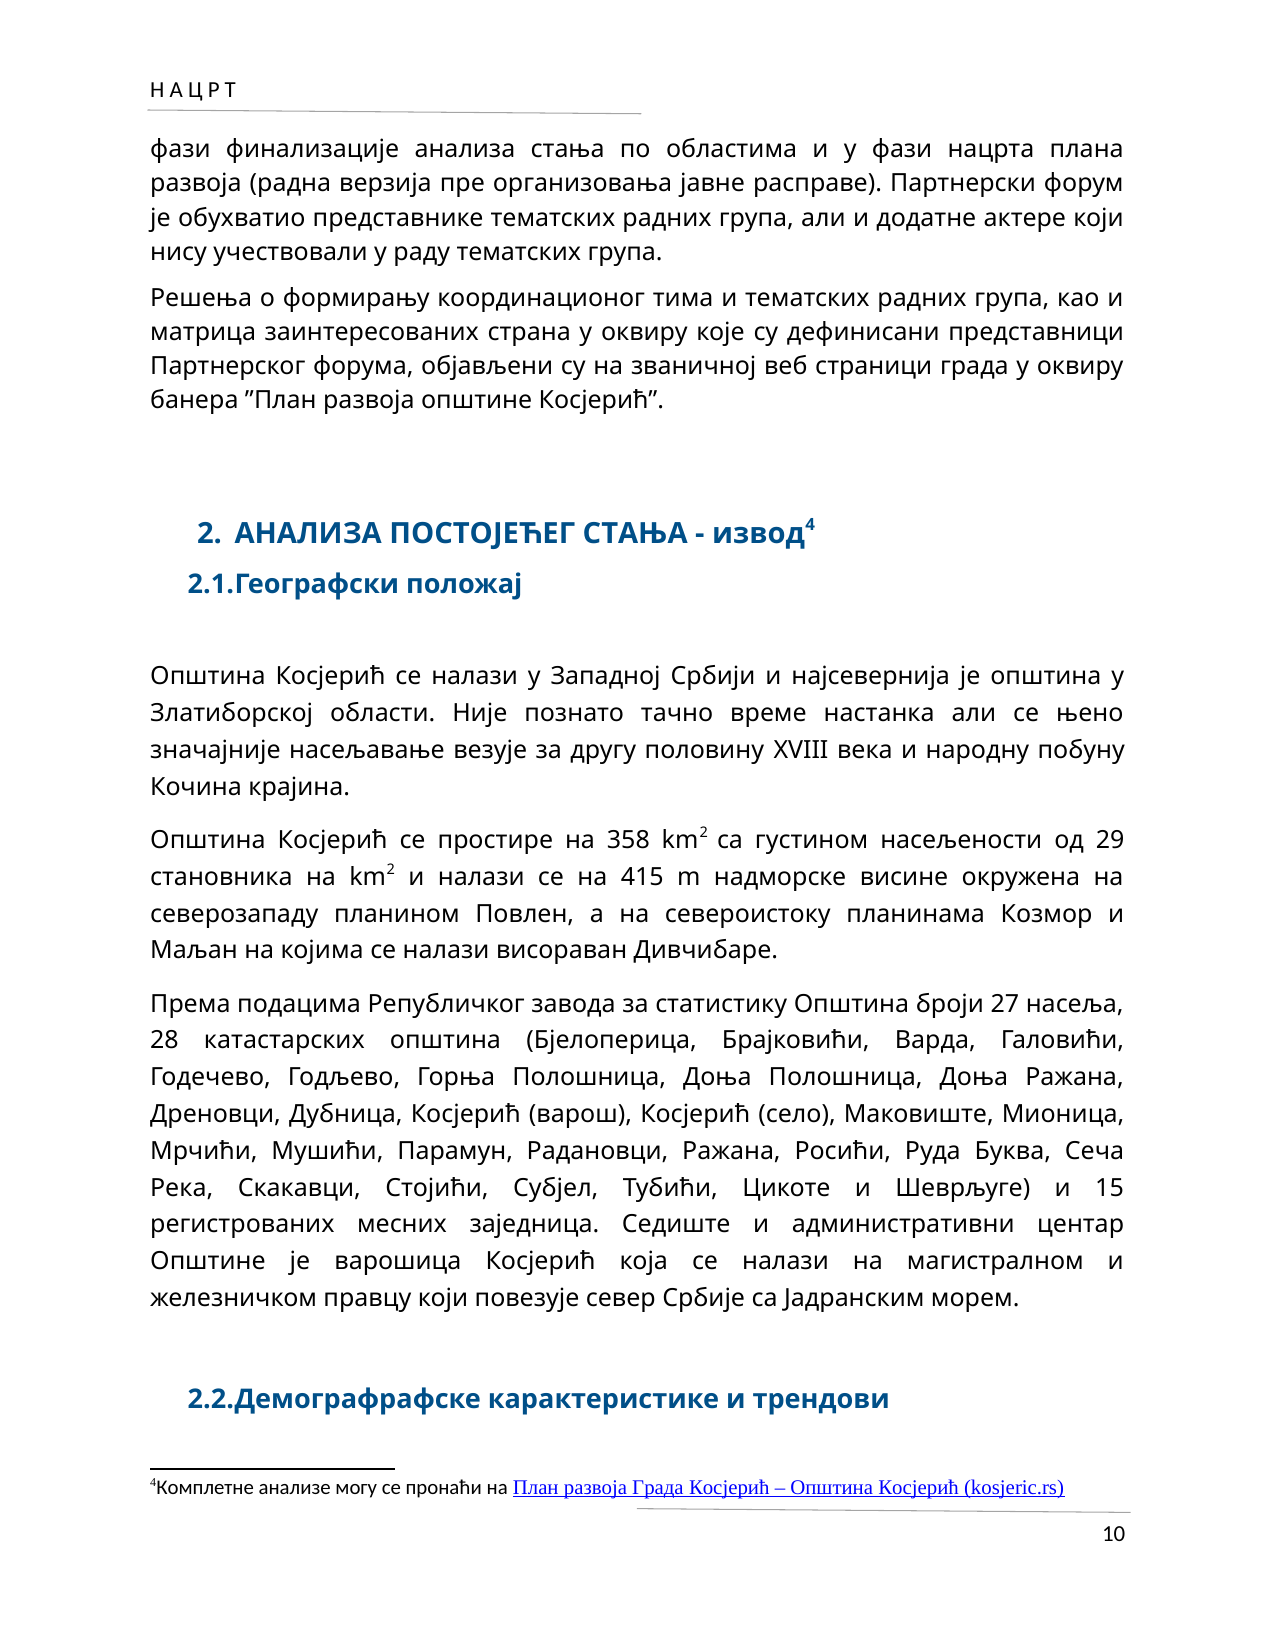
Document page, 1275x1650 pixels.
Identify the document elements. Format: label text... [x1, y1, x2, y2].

text Према подацима Републичког завода за статистику Општина броји 27 насеља, 28 катастарских општина (Бјелоперица, Брајковићи, Варда, Галовићи, Годечево, Годљево, Горња Полошница, Доња Полошница, Доња Ражана, Дреновци, Дубница, Косјерић (варош), Косјерић (село), Маковиште, Мионица, Мрчићи, Мушићи, Парамун, Радановци, Ражана, Росићи, Руда Буква, Сеча Река, Скакавци, Стојићи, Субјел, Тубићи, Цикоте и Шеврљуге) и 15 регистрованих месних заједница. Седиште и административни центар Општине је варошица Косјерић која се налази на магистралном и железничком правцу који повезује север Србије са Јадранским морем. [150, 985, 1125, 1314]
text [150, 131, 1125, 267]
text Општина Косјерић се простире на 358 km2 са густином насељености од 29 становника на km2 и налази се на 415 m надморске висине окружена на северозападу планином Повлен, а на североистоку планинама Козмор и Мaљан на којима се налази висораван Дивчибаре. [150, 822, 1125, 966]
text Решења о формирању координационог тима и тематских радних група, као и матрица заинтересованих страна у оквиру које су дефинисани представници Партнерског форума, објављени су на званичној веб страници града у оквиру банера ”План развоја општине Косјерић”. [150, 280, 1125, 416]
subtitle Географски положај [187, 565, 1125, 602]
subtitle Демографрафске карактеристике и трендови [187, 1379, 1125, 1416]
subtitle АНАЛИЗА ПОСТОЈЕЋЕГ СТАЊА - извод [197, 513, 1125, 552]
text Општина Косјерић се налази у Западној Србији и најсевернија је општина у Златиборској области. Није познато тачно време настанка али се њено значајније насељавање везује за другу половину XVIII века и народну побуну Кочина крајина. [150, 658, 1125, 802]
